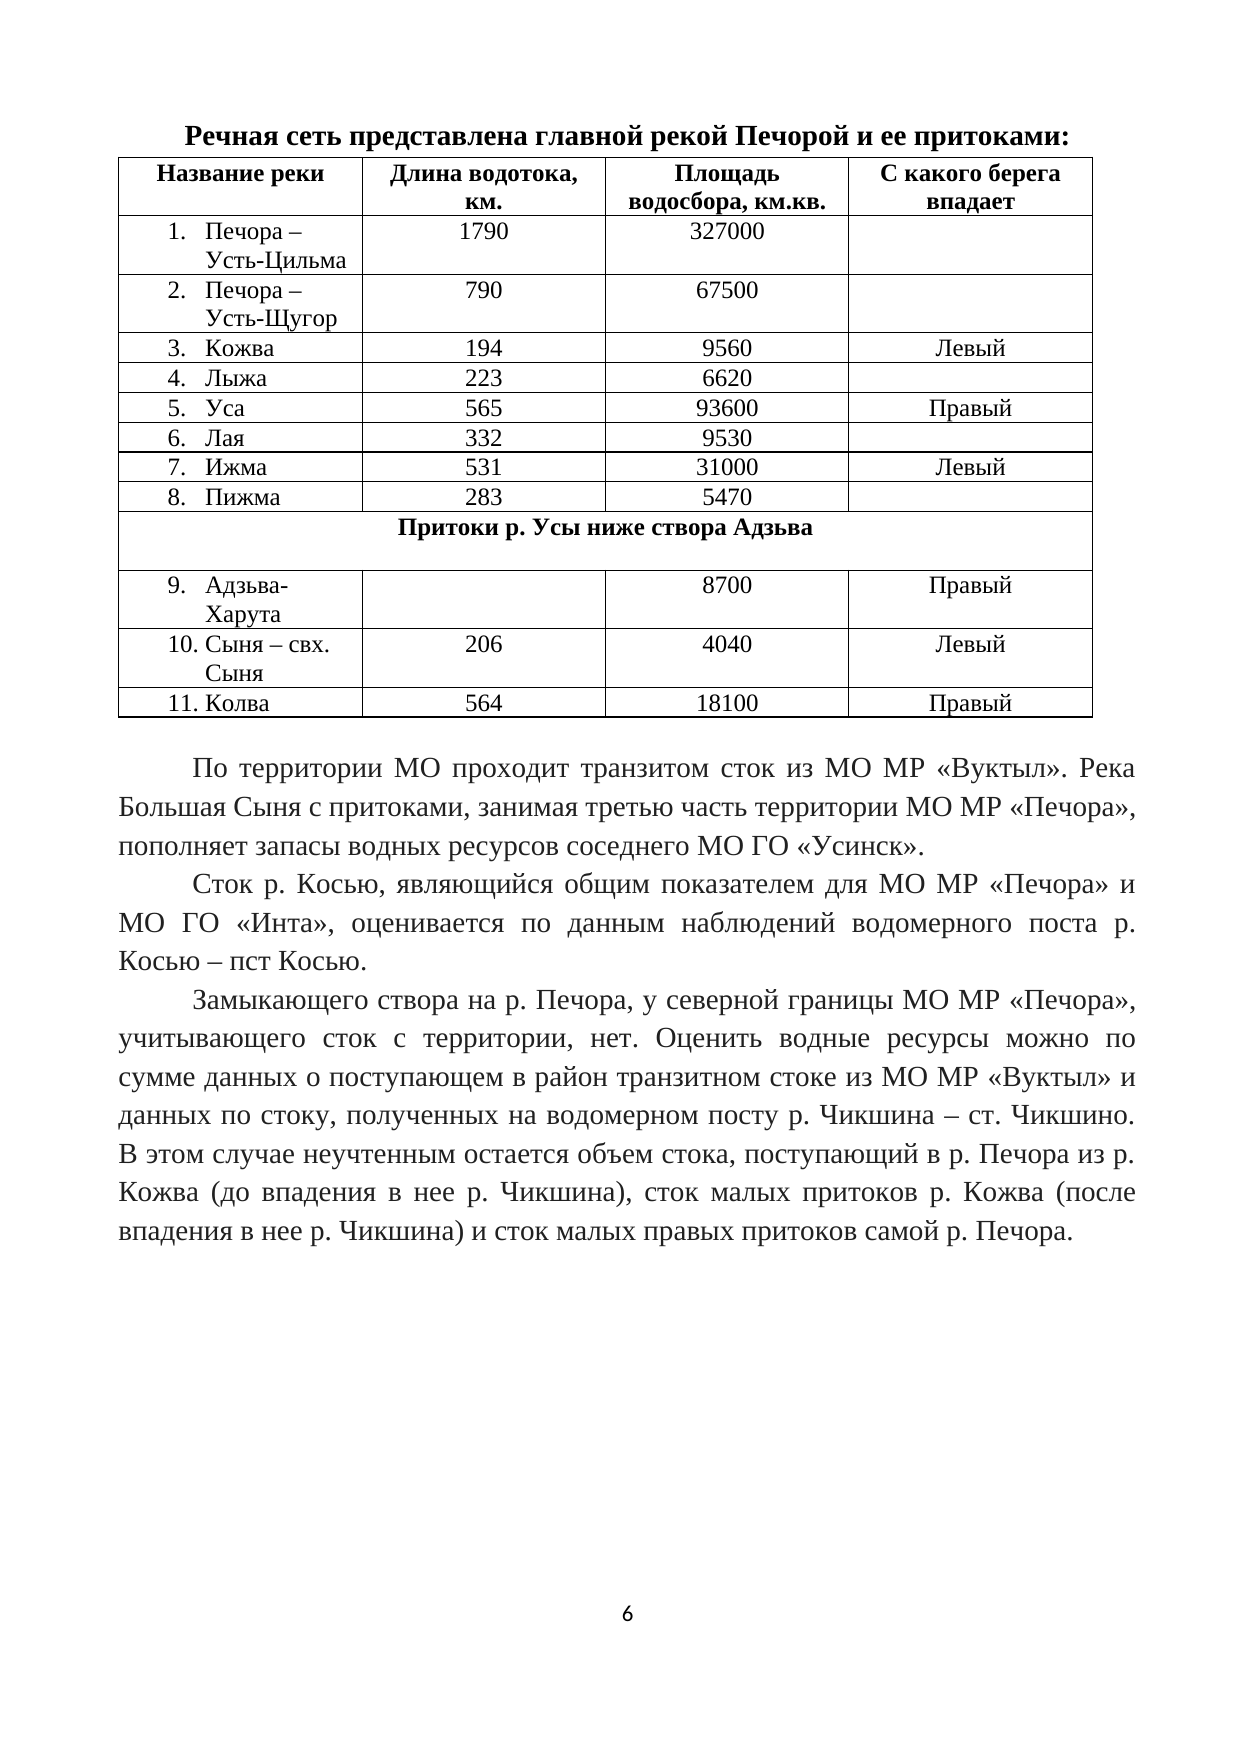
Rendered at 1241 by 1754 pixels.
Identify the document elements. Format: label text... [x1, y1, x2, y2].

table_cell 9560 [606, 333, 848, 362]
table_cell 18100 [606, 688, 848, 716]
text Сток р. Косью, являющийся общим показателем для МО МР «Печора» и МО ГО «Инта», оценивается по данным наблюдений водомерного поста р. Косью – пст Косью. [118, 866, 1137, 977]
table_cell Лыжа [119, 363, 362, 392]
table_cell Печора – Усть-Цильма [119, 216, 362, 274]
table_cell 565 [363, 393, 605, 422]
table_cell 1790 [363, 216, 605, 274]
table_header С какого берега впадает [849, 158, 1092, 215]
table_header Длина водотока, км. [363, 158, 605, 215]
table_cell [849, 423, 1092, 451]
table_cell 223 [363, 363, 605, 392]
table_cell 332 [363, 423, 605, 451]
table_cell Уса [119, 393, 362, 422]
table_cell Правый [849, 571, 1092, 628]
text Замыкающего створа на р. Печора, у северной границы МО МР «Печора», учитывающего сток с территории, нет. Оценить водные ресурсы можно по сумме данных о поступающем в район транзитном стоке из МО МР «Вуктыл» и данных по стоку, полученных на водомерном посту р. Чикшина – ст. Чикшино. В этом случае неучтенным остается объем стока, поступающий в р. Печора из р. Кожва (до впадения в нее р. Чикшина), сток малых притоков р. Кожва (после впадения в нее р. Чикшина) и сток малых правых притоков самой р. Печора. [118, 982, 1137, 1247]
table_cell Печора – Усть-Щугор [119, 275, 362, 332]
table_cell 283 [363, 482, 605, 511]
table_cell 6620 [606, 363, 848, 392]
table_cell 4040 [606, 629, 848, 687]
table_cell Притоки р. Усы ниже створа Адзьва [119, 512, 1092, 569]
table_header Площадь водосбора, км.кв. [606, 158, 848, 215]
table_cell 564 [363, 688, 605, 716]
table_cell [849, 216, 1092, 274]
text По территории МО проходит транзитом сток из МО МР «Вуктыл». Река Большая Сыня с притоками, занимая третью часть территории МО МР «Печора», пополняет запасы водных ресурсов соседнего МО ГО «Усинск». [118, 751, 1137, 861]
table_cell 206 [363, 629, 605, 687]
table_cell Сыня – свх. Сыня [119, 629, 362, 687]
table_cell 93600 [606, 393, 848, 422]
table_cell 31000 [606, 453, 848, 481]
table_cell Кожва [119, 333, 362, 362]
table_header Название реки [119, 158, 362, 215]
table_cell [849, 482, 1092, 511]
text Речная сеть представлена главной рекой Печорой и ее притоками: [118, 118, 1137, 152]
table_cell [363, 571, 605, 628]
table_cell [849, 363, 1092, 392]
table_cell 9530 [606, 423, 848, 451]
table_cell Левый [849, 333, 1092, 362]
table_cell Правый [849, 393, 1092, 422]
table_cell 67500 [606, 275, 848, 332]
table_cell 8700 [606, 571, 848, 628]
table_cell 327000 [606, 216, 848, 274]
table_cell Пижма [119, 482, 362, 511]
table_cell Ижма [119, 453, 362, 481]
table_cell Правый [849, 688, 1092, 716]
table_cell 194 [363, 333, 605, 362]
table_cell Адзьва-Харута [119, 571, 362, 628]
table_cell 5470 [606, 482, 848, 511]
table_cell Колва [119, 688, 362, 716]
table_cell 790 [363, 275, 605, 332]
table_cell Левый [849, 629, 1092, 687]
table_cell Лая [119, 423, 362, 451]
table_cell [849, 275, 1092, 332]
table_cell Левый [849, 453, 1092, 481]
table_cell 531 [363, 453, 605, 481]
